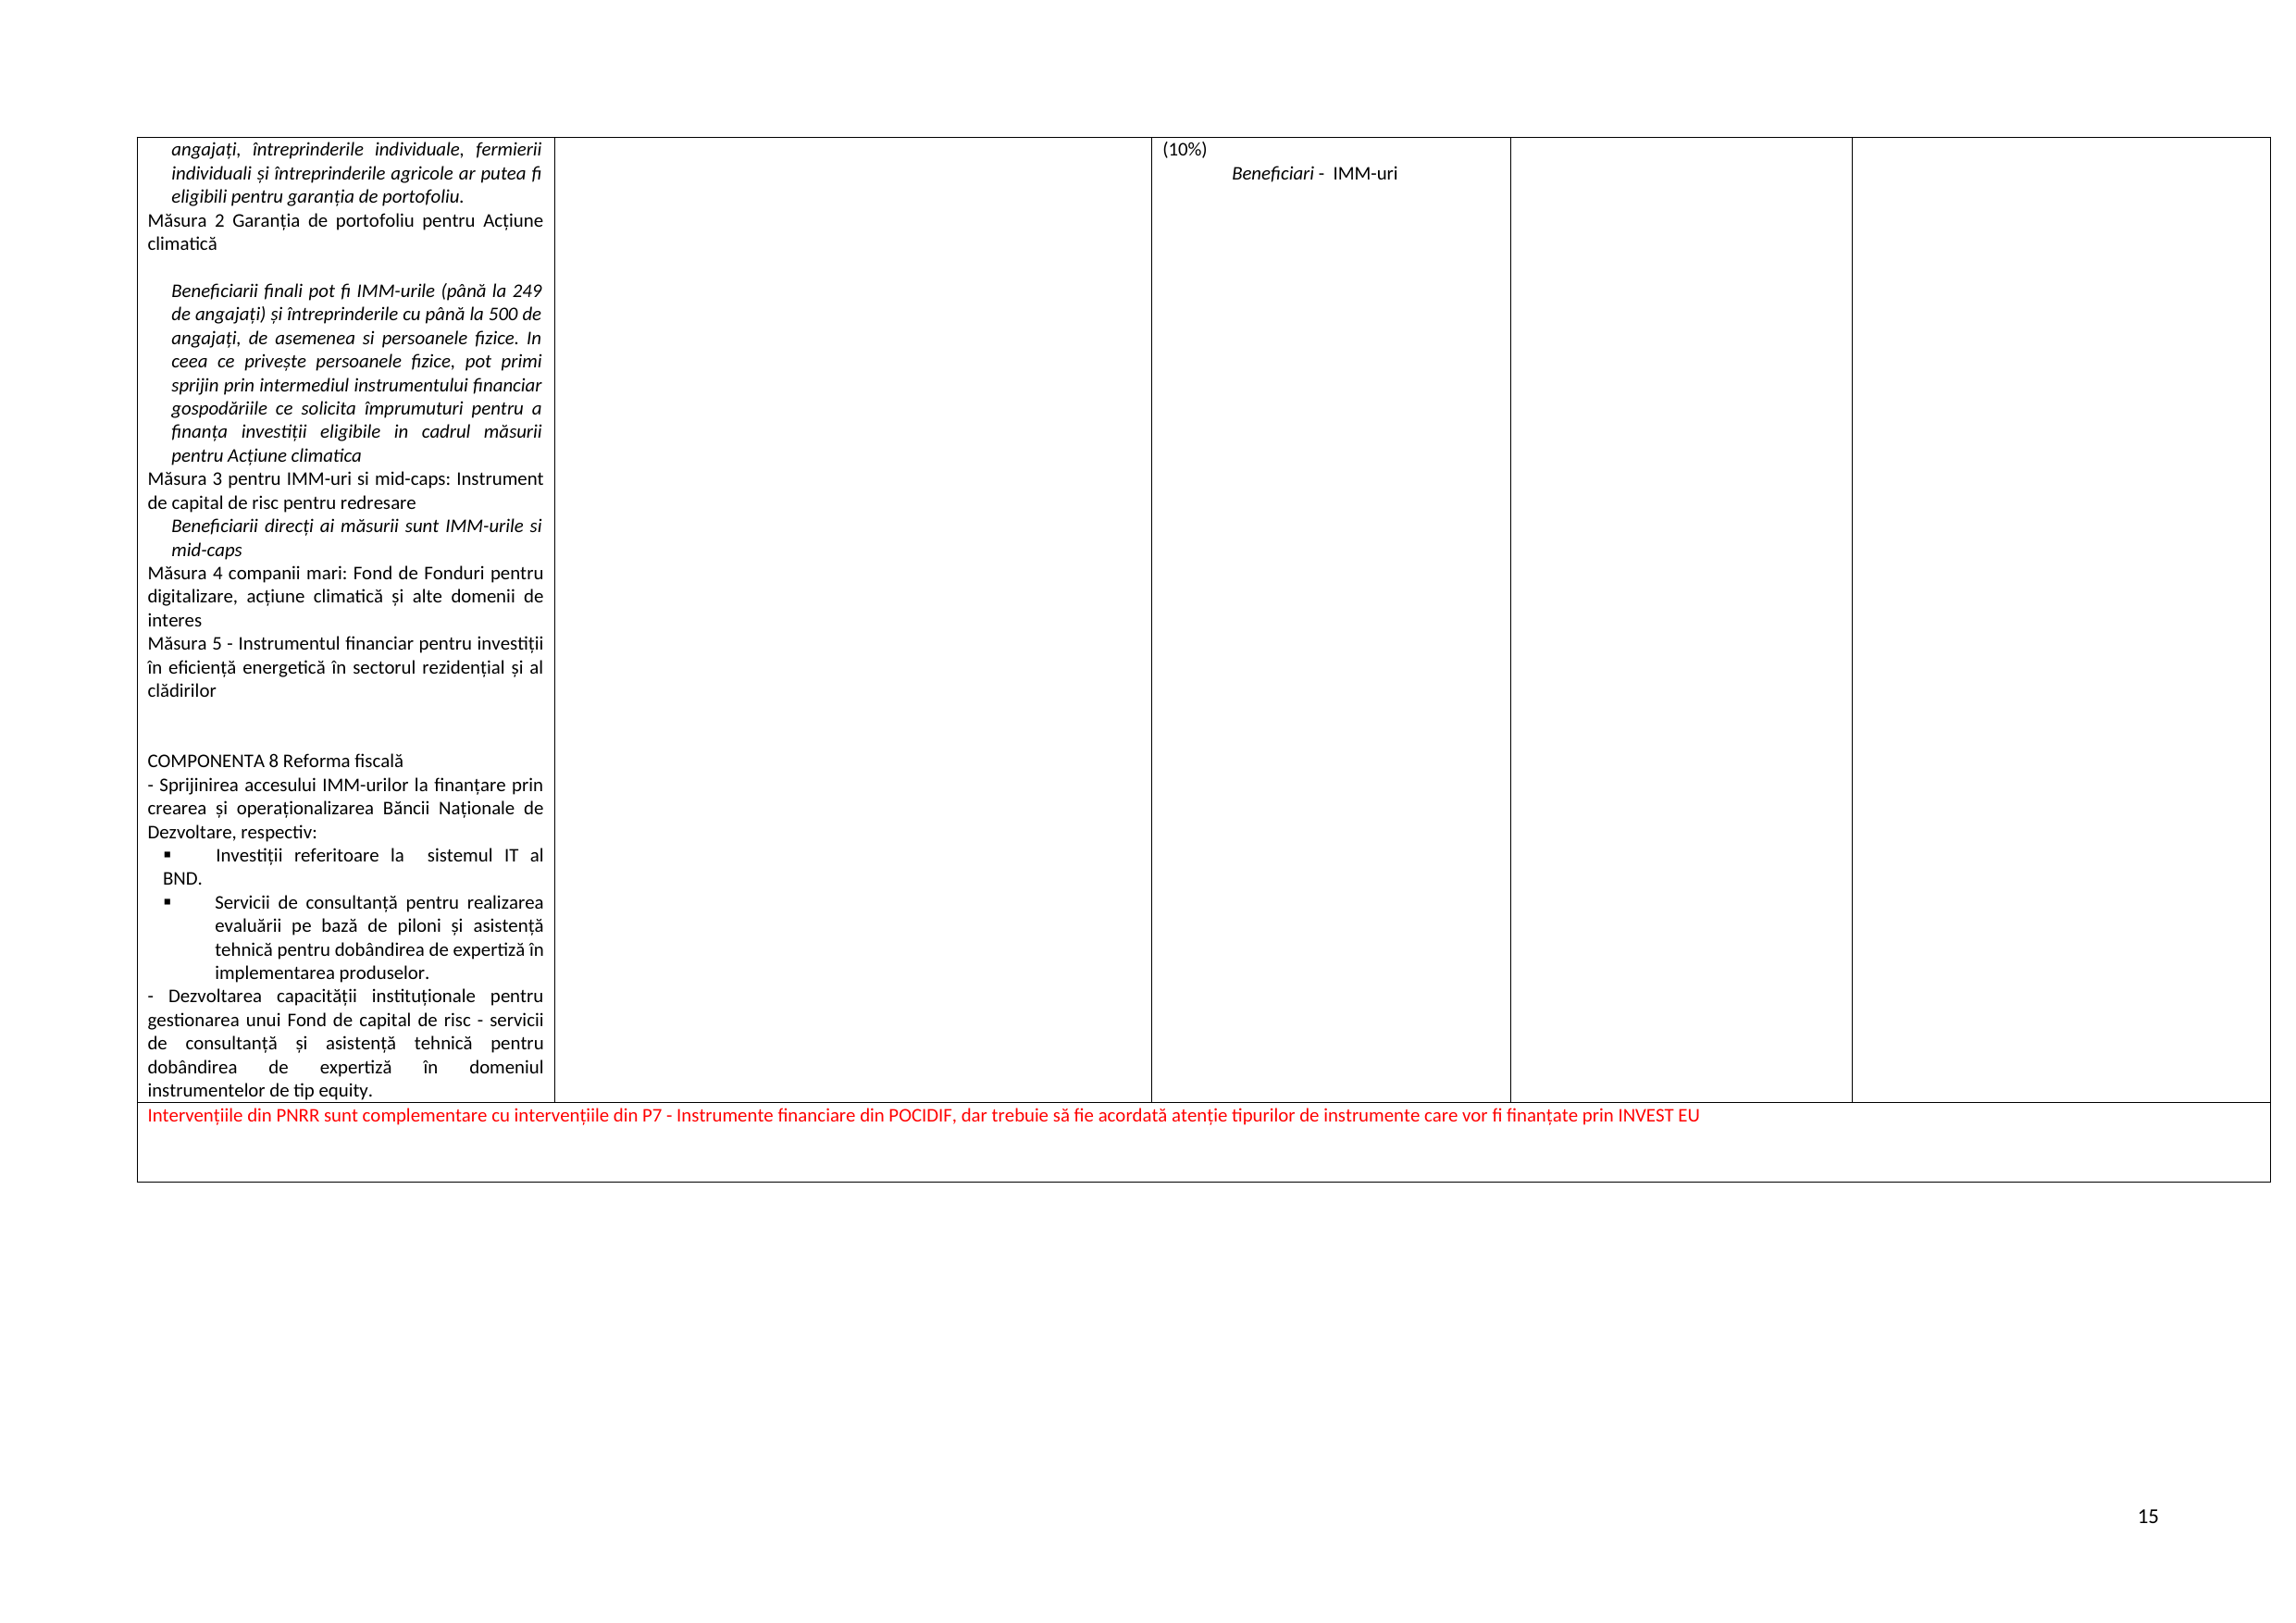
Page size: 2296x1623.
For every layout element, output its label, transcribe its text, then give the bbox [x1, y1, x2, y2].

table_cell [138, 138, 554, 1102]
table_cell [1152, 138, 1510, 1102]
table_cell [1853, 138, 2270, 1102]
table_cell [1511, 138, 1852, 1102]
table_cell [555, 138, 1151, 1102]
table_cell Intervențiile din PNRR sunt complementare cu intervențiile din P7 - Instrumente financiare din POCIDIF, dar trebuie să fie acordată atenție tipurilor de instrumente care vor fi finanțate prin INVEST EU [138, 1103, 2270, 1182]
